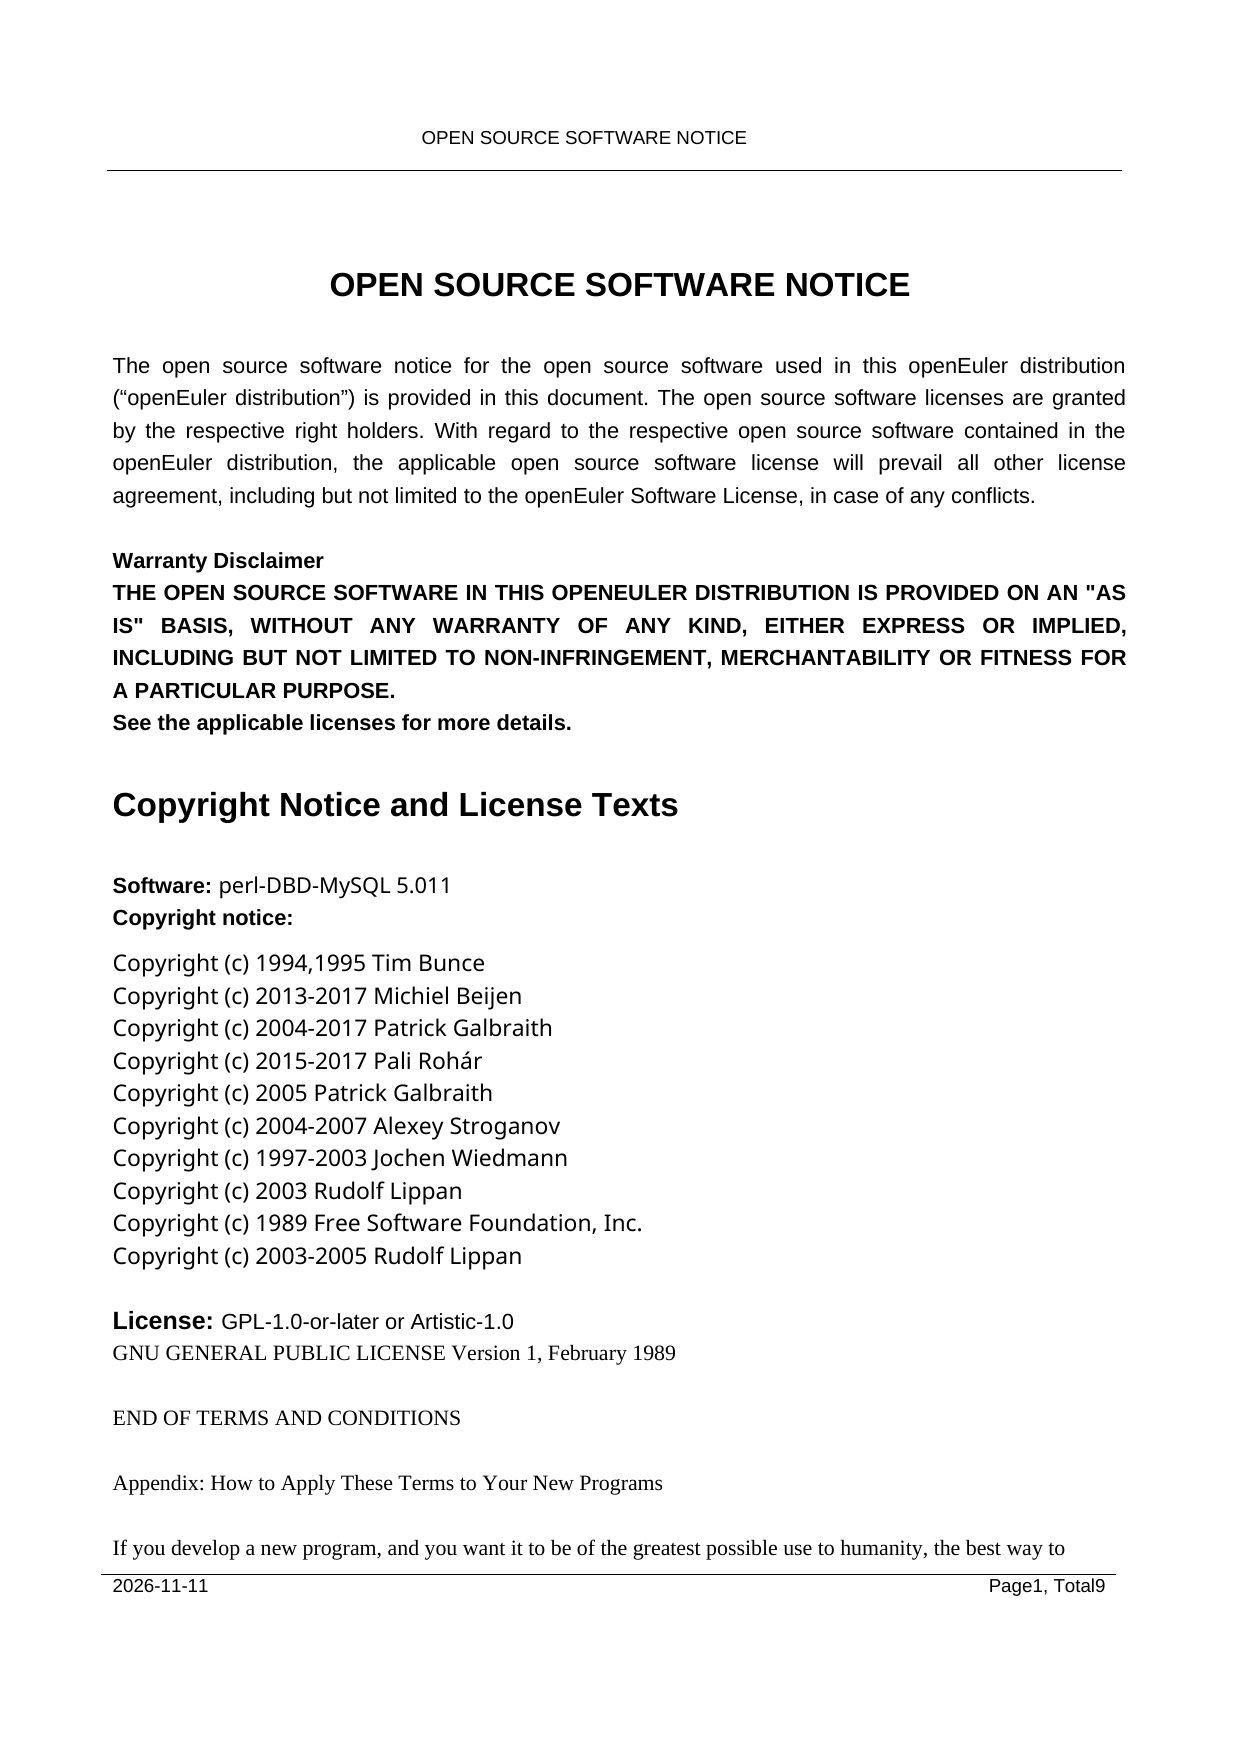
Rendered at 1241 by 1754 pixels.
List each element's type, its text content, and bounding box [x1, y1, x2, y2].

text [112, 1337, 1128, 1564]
text Warranty Disclaimer [112, 544, 1128, 576]
text License: GPL-1.0-or-later or Artistic-1.0 [112, 1304, 1128, 1337]
text Copyright (c) 1994,1995 Tim Bunce Copyright (c) 2013-2017 Michiel Beijen Copyright (c) 2004-2017 Patrick Galbraith Copyright (c) 2015-2017 Pali Rohár Copyright (c) 2005 Patrick Galbraith Copyright (c) 2004-2007 Alexey Stroganov Copyright (c) 1997-2003 Jochen Wiedmann Copyright (c) 2003 Rudolf Lippan Copyright (c) 1989 Free Software Foundation, Inc. Copyright (c) 2003-2005 Rudolf Lippan [112, 947, 1128, 1304]
text The open source software notice for the open source software used in this openEuler distribution (“openEuler distribution”) is provided in this document. The open source software licenses are granted by the respective right holders. With regard to the respective open source software contained in the openEuler distribution, the applicable open source software license will prevail all other license agreement, including but not limited to the openEuler Software License, in case of any conflicts. [112, 349, 1128, 511]
text Copyright Notice and License Texts [112, 771, 1128, 836]
text THE OPEN SOURCE SOFTWARE IN THIS OPENEULER DISTRIBUTION IS PROVIDED ON AN "AS IS" BASIS, WITHOUT ANY WARRANTY OF ANY KIND, EITHER EXPRESS OR IMPLIED, INCLUDING BUT NOT LIMITED TO NON-INFRINGEMENT, MERCHANTABILITY OR FITNESS FOR A PARTICULAR PURPOSE. See the applicable licenses for more details. [112, 576, 1128, 739]
title Software: perl-DBD-MySQL 5.011 [112, 869, 1128, 901]
text Copyright notice: [112, 901, 1128, 934]
text OPEN SOURCE SOFTWARE NOTICE [112, 251, 1128, 316]
